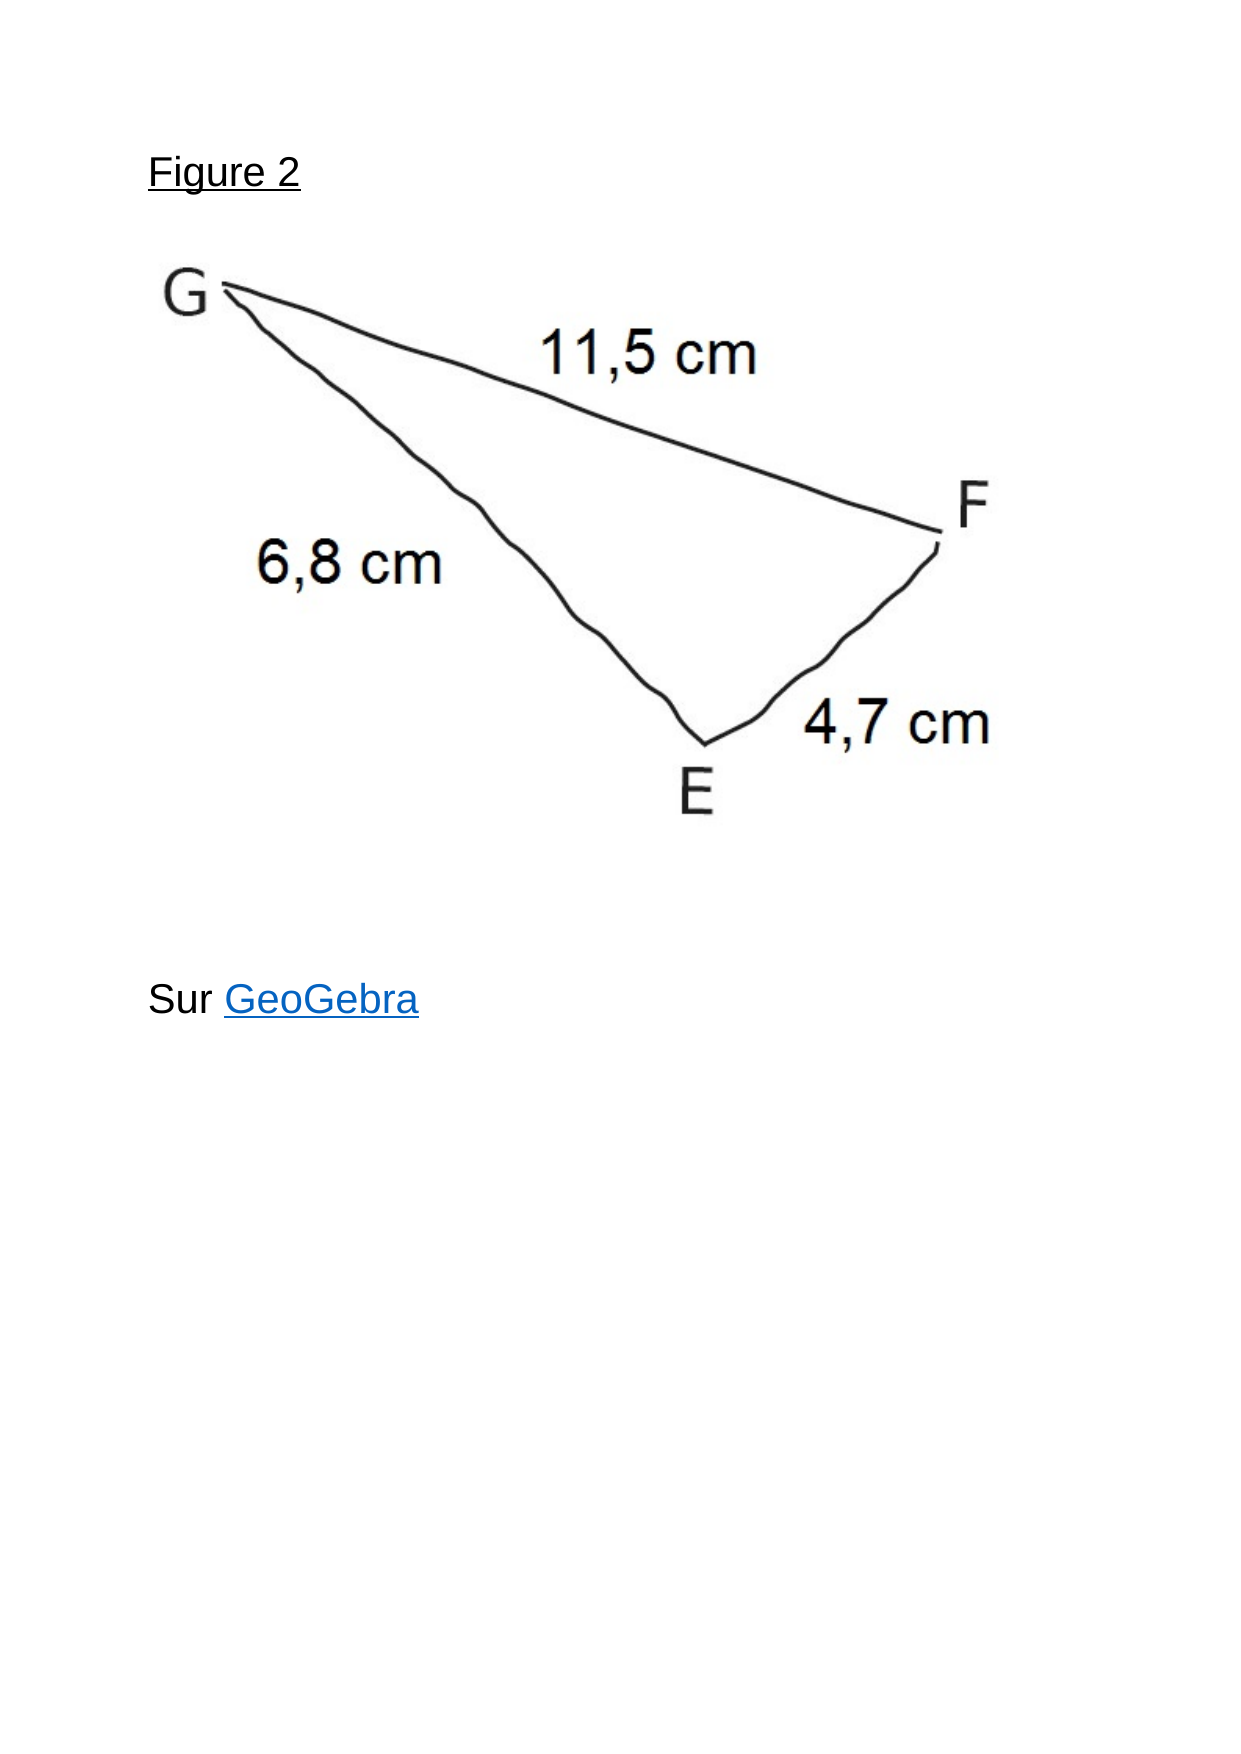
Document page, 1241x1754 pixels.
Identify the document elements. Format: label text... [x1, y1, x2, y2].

text Figure 2 [148, 148, 1093, 196]
picture [147, 239, 1000, 858]
